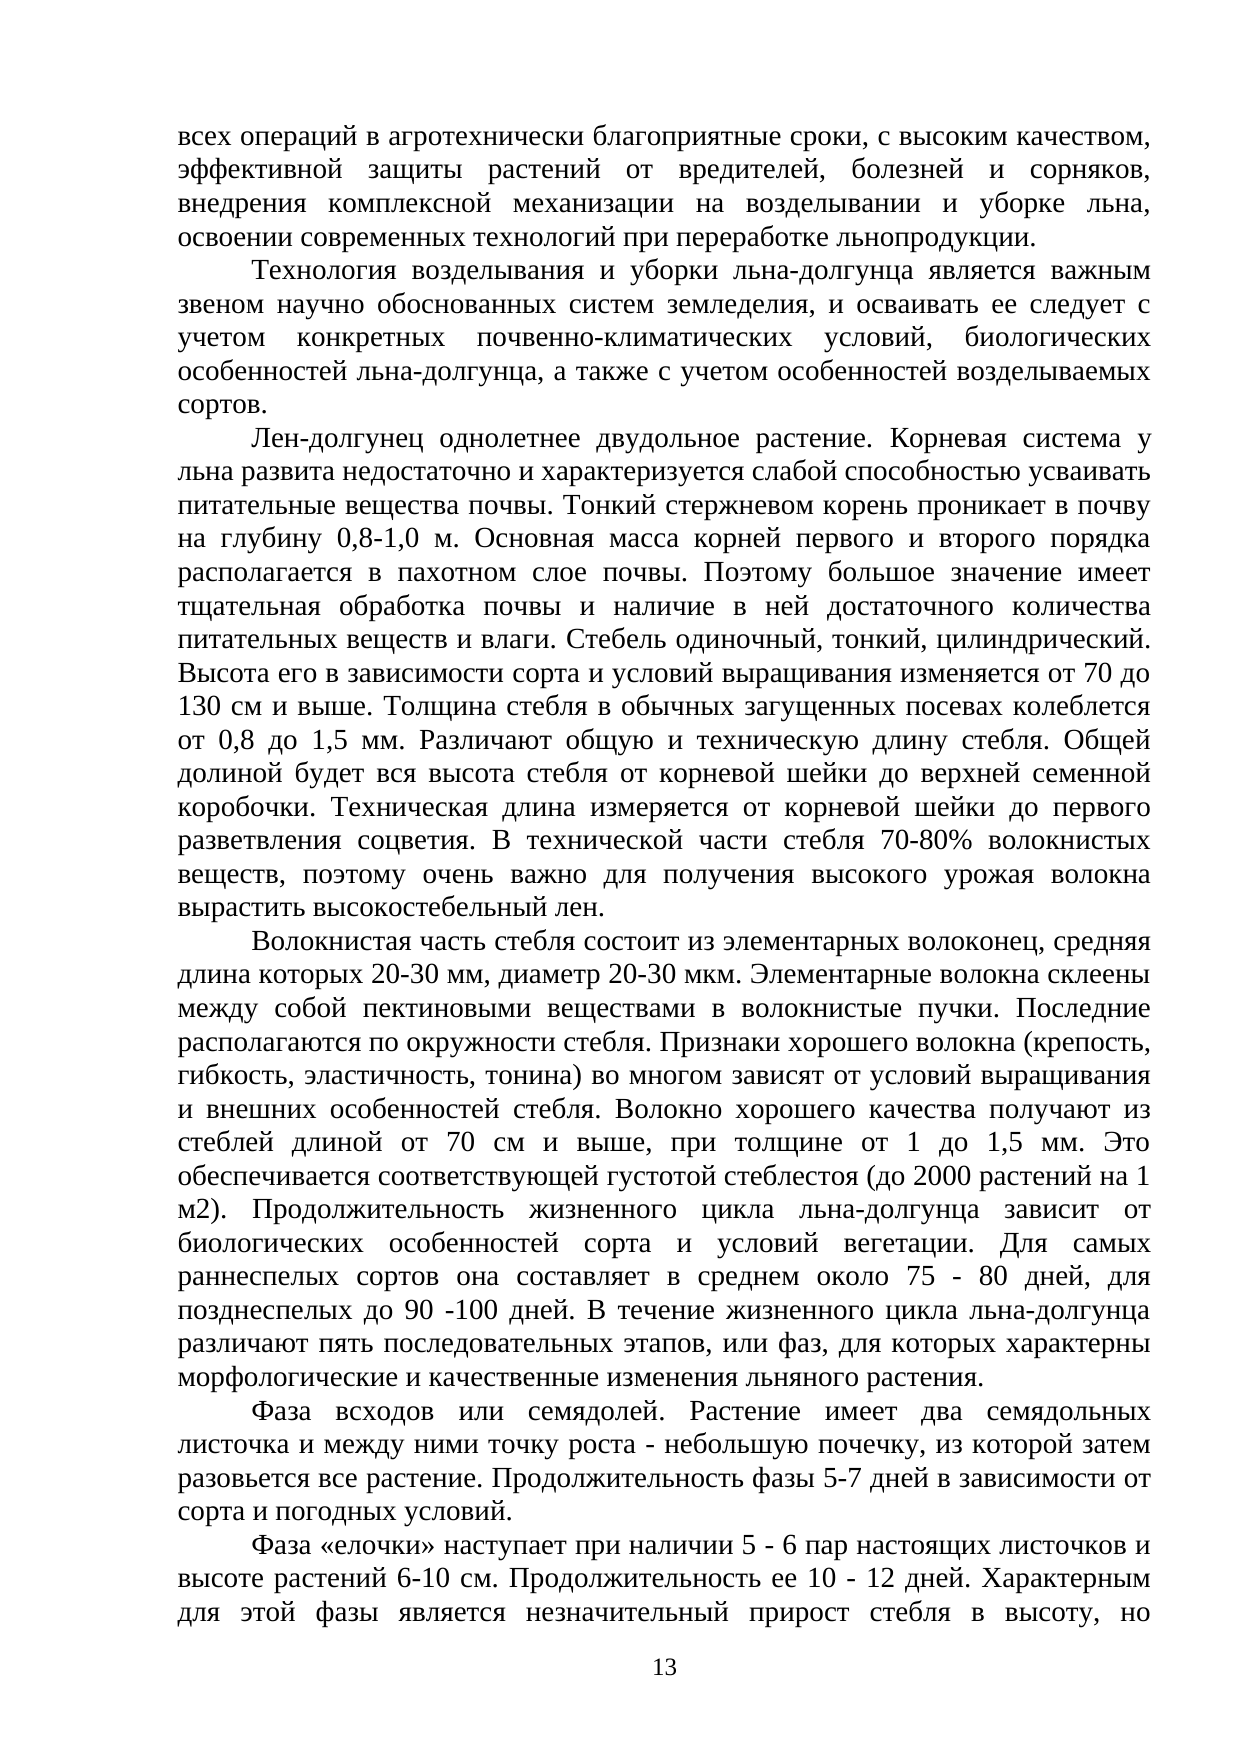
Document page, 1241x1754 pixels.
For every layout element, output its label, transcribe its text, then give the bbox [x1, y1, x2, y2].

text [177, 1527, 1152, 1627]
text Лен-долгунец однолетнее двудольное растение. Корневая система у льна развита недостаточно и характеризуется слабой способностью усваивать питательные вещества почвы. Тонкий стержневом корень проникает в почву на глубину 0,8-. Основная масса корней первого и второго порядка располагается в пахотном слое почвы. Поэтому большое значение имеет тщательная обработка почвы и наличие в ней достаточного количества питательных веществ и влаги. Стебель одиночный, тонкий, цилиндрический. Высота его в зависимости сорта и условий выращивания изменяется от 70 до и выше. Толщина стебля в обычных загущенных посевах колеблется от 0,8 до . Различают общую и техническую длину стебля. Общей долиной будет вся высота стебля от корневой шейки до верхней семенной коробочки. Техническая длина измеряется от корневой шейки до первого разветвления соцветия. В технической части стебля 70-80% волокнистых веществ, поэтому очень важно для получения высокого урожая волокна вырастить высокостебельный лен. [177, 420, 1152, 923]
text Фаза всходов или семядолей. Растение имеет два семядольных листочка и между ними точку роста - небольшую почечку, из которой затем разовьется все растение. Продолжительность фазы 5-7 дней в зависимости от сорта и погодных условий. [177, 1393, 1152, 1527]
text Технология возделывания и уборки льна-долгунца является важным звеном научно обоснованных систем земледелия, и осваивать ее следует с учетом конкретных почвенно-климатических условий, биологических особенностей льна-долгунца, а также с учетом особенностей возделываемых сортов. [177, 252, 1152, 420]
text Волокнистая часть стебля состоит из элементарных волоконец, средняя длина которых 20-, диаметр 20-30 мкм. Элементарные волокна склеены между собой пектиновыми веществами в волокнистые пучки. Последние располагаются по окружности стебля. Признаки хорошего волокна (крепость, гибкость, эластичность, тонина) во многом зависят от условий выращивания и внешних особенностей стебля. Волокно хорошего качества получают из стеблей длиной от и выше, при толщине от 1 до . Это обеспечивается соответствующей густотой стеблестоя (до 2000 растений на ). Продолжительность жизненного цикла льна-долгунца зависит от биологических особенностей сорта и условий вегетации. Для самых раннеспелых сортов она составляет в среднем около 75 - 80 дней, для позднеспелых до 90 -100 дней. В течение жизненного цикла льна-долгунца различают пять последовательных этапов, или фаз, для которых характерны морфологические и качественные изменения льняного растения. [177, 923, 1152, 1393]
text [177, 118, 1152, 252]
